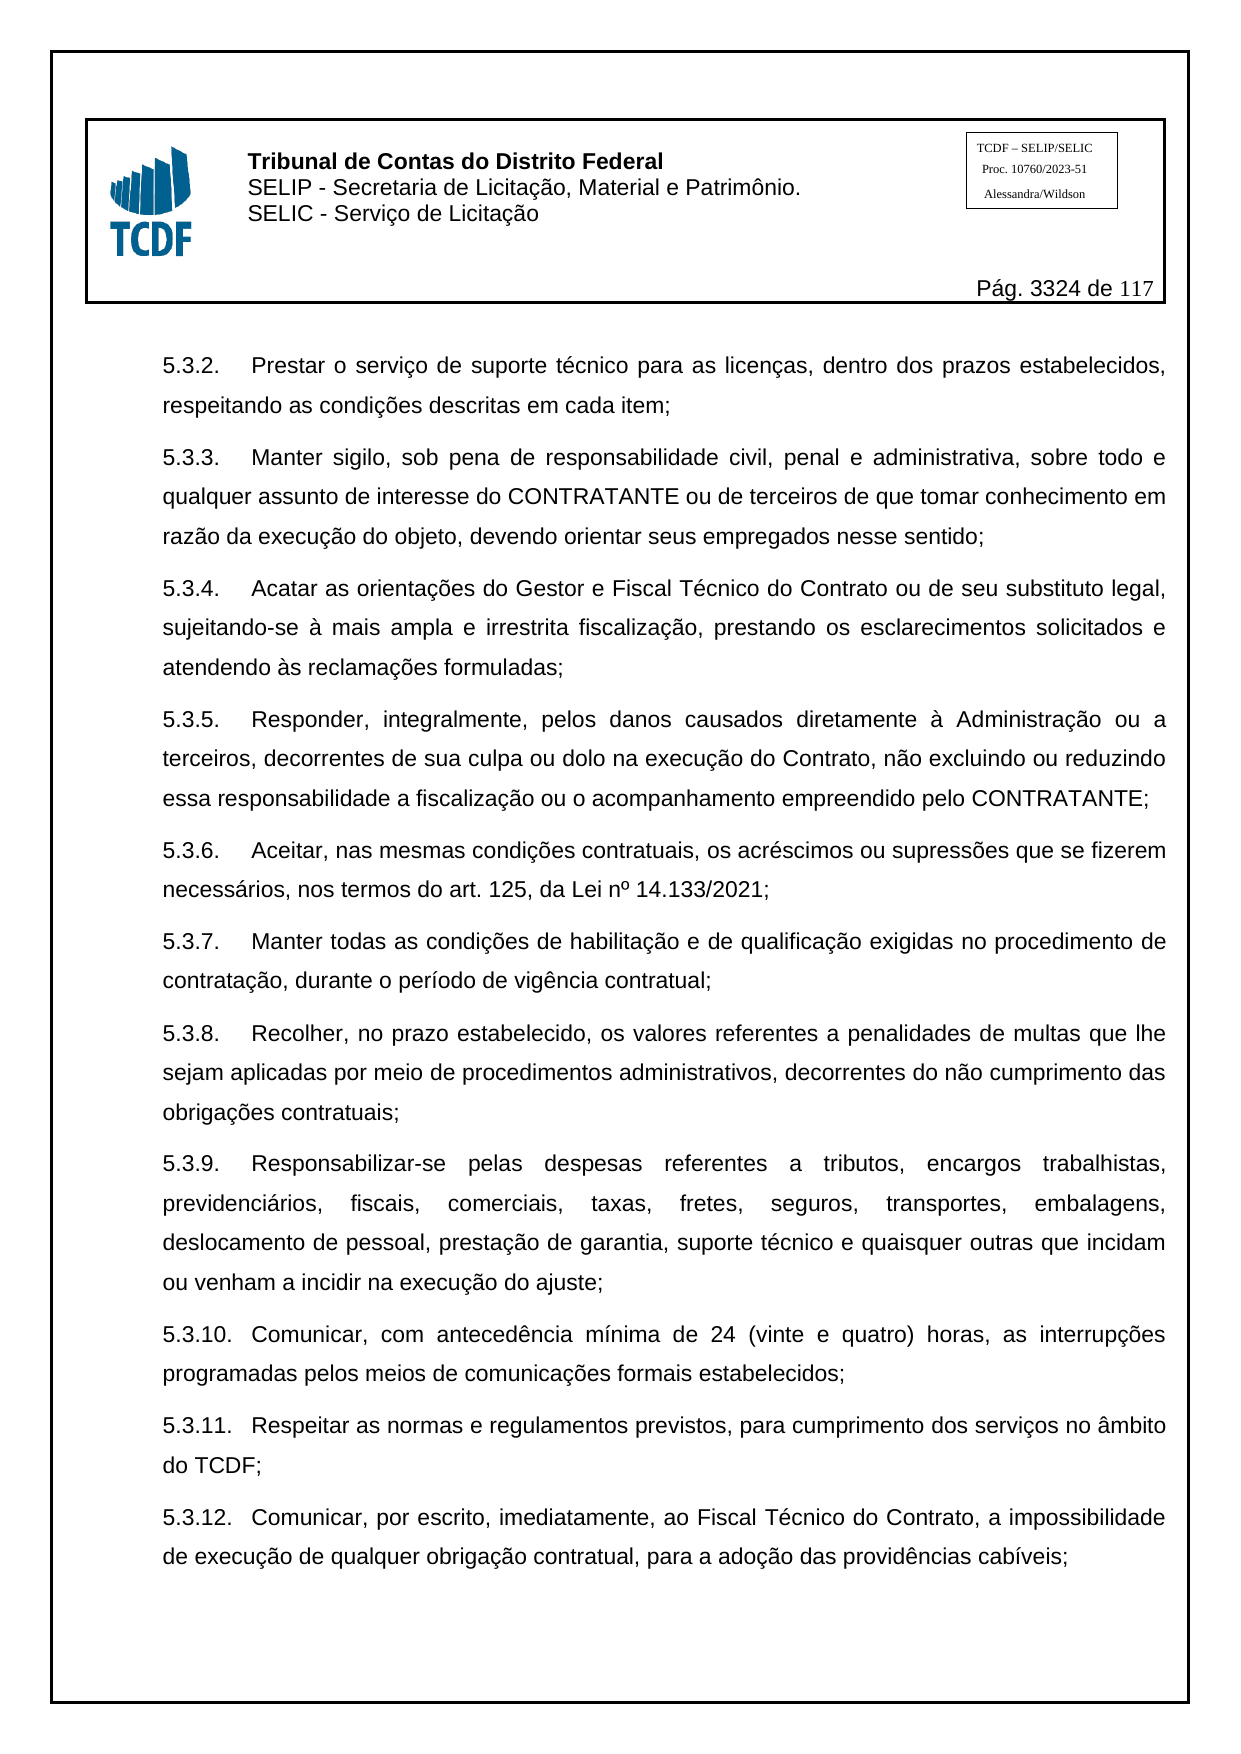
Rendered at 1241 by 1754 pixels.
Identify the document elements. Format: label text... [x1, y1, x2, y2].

list Recolher, no prazo estabelecido, os valores referentes a penalidades de multas que lhe sejam aplicadas por meio de procedimentos administrativos, decorrentes do não cumprimento das obrigações contratuais; [162, 1019, 1167, 1125]
list Respeitar as normas e regulamentos previstos, para cumprimento dos serviços no âmbito do TCDF; [162, 1412, 1167, 1478]
list Manter sigilo, sob pena de responsabilidade civil, penal e administrativa, sobre todo e qualquer assunto de interesse do CONTRATANTE ou de terceiros de que tomar conhecimento em razão da execução do objeto, devendo orientar seus empregados nesse sentido; [162, 444, 1167, 549]
list Acatar as orientações do Gestor e Fiscal Técnico do Contrato ou de seu substituto legal, sujeitando-se à mais ampla e irrestrita fiscalização, prestando os esclarecimentos solicitados e atendendo às reclamações formuladas; [162, 575, 1167, 680]
list Responsabilizar-se pelas despesas referentes a tributos, encargos trabalhistas, previdenciários, fiscais, comerciais, taxas, fretes, seguros, transportes, embalagens, deslocamento de pessoal, prestação de garantia, suporte técnico e quaisquer outras que incidam ou venham a incidir na execução do ajuste; [162, 1150, 1167, 1295]
list Prestar o serviço de suporte técnico para as licenças, dentro dos prazos estabelecidos, respeitando as condições descritas em cada item; [162, 352, 1167, 418]
list Comunicar, com antecedência mínima de 24 (vinte e quatro) horas, as interrupções programadas pelos meios de comunicações formais estabelecidos; [162, 1321, 1167, 1387]
list Manter todas as condições de habilitação e de qualificação exigidas no procedimento de contratação, durante o período de vigência contratual; [162, 928, 1167, 994]
list Responder, integralmente, pelos danos causados diretamente à Administração ou a terceiros, decorrentes de sua culpa ou dolo na execução do Contrato, não excluindo ou reduzindo essa responsabilidade a fiscalização ou o acompanhamento empreendido pelo CONTRATANTE; [162, 706, 1167, 811]
list Comunicar, por escrito, imediatamente, ao Fiscal Técnico do Contrato, a impossibilidade de execução de qualquer obrigação contratual, para a adoção das providências cabíveis; [162, 1504, 1167, 1569]
picture [95, 143, 206, 259]
list Aceitar, nas mesmas condições contratuais, os acréscimos ou supressões que se fizerem necessários, nos termos do art. 125, da Lei nº 14.133/2021; [162, 837, 1167, 902]
